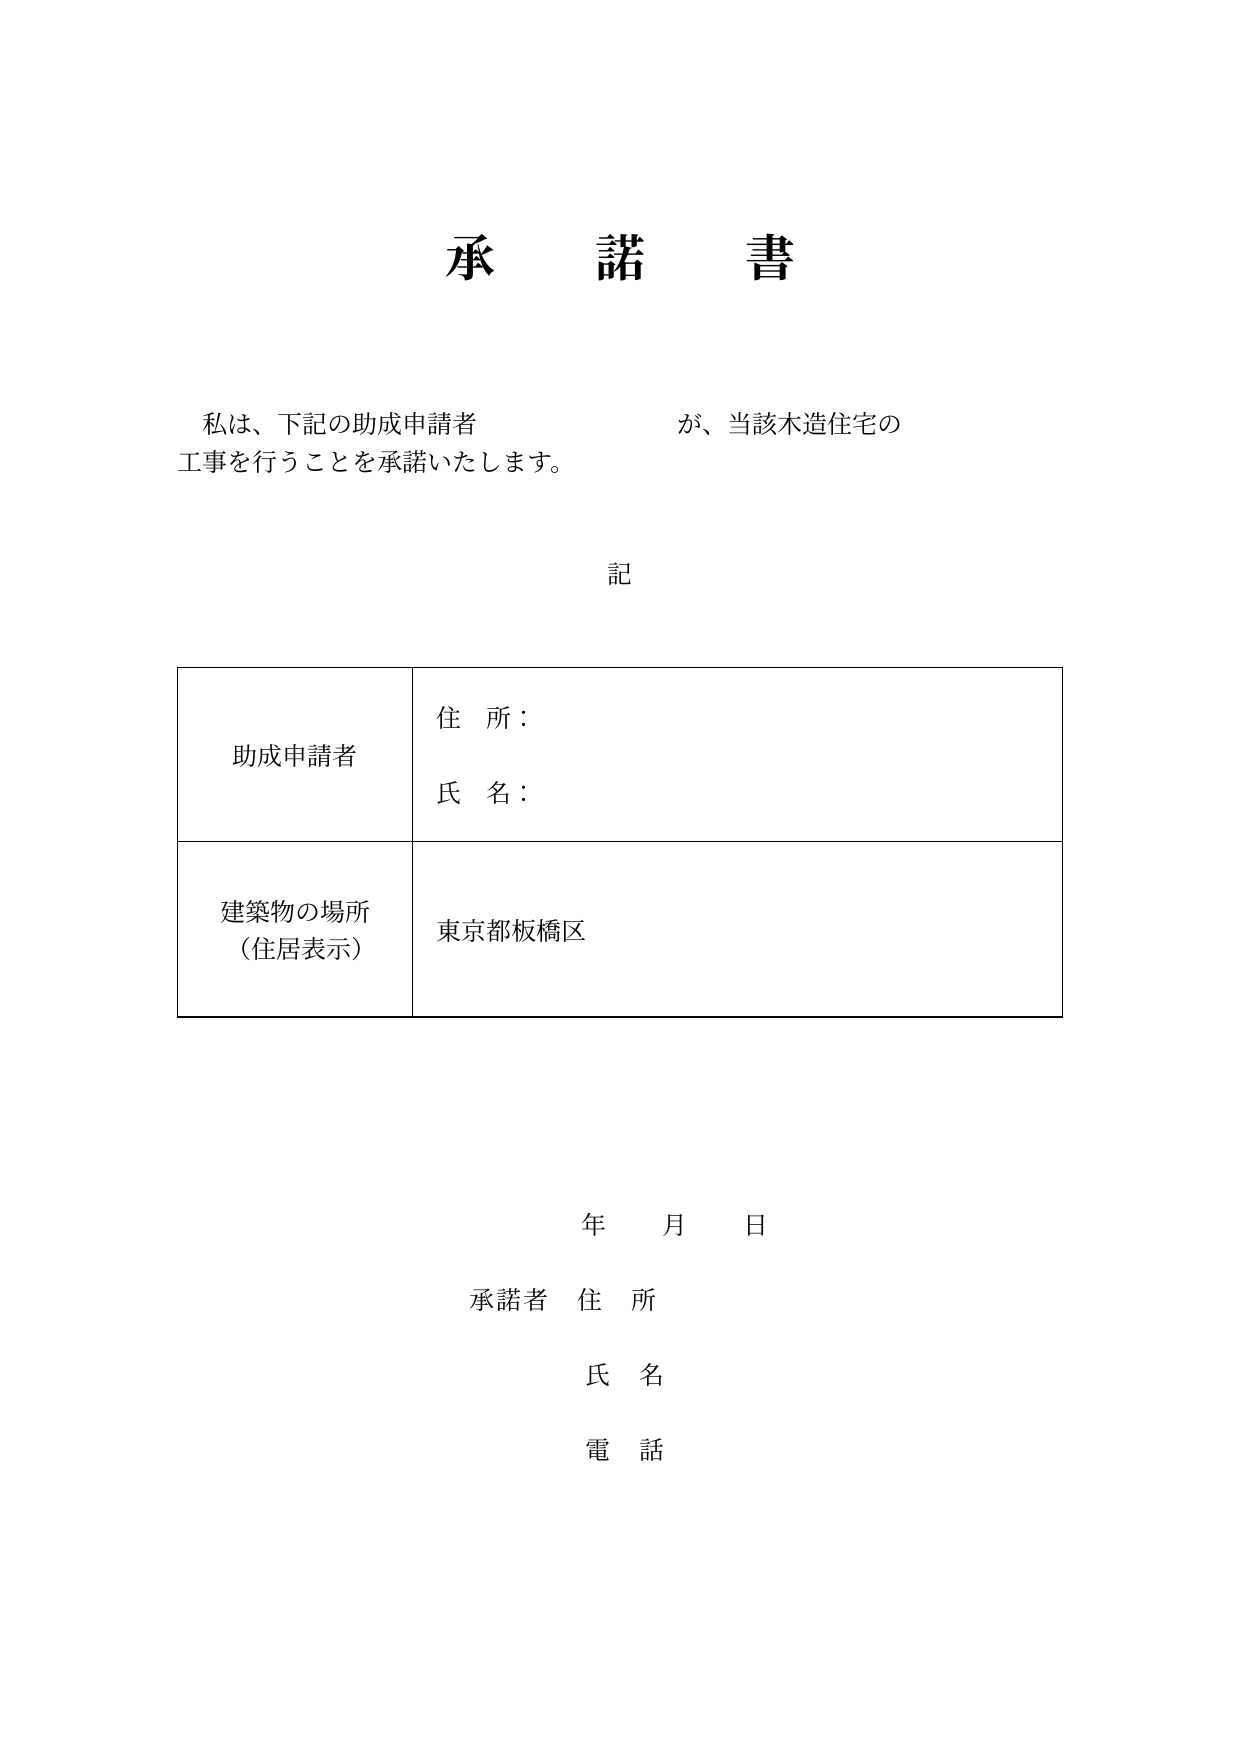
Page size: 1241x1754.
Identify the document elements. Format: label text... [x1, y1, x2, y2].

text 年 月 日 [177, 1205, 1063, 1242]
table_cell 建築物の場所 （住居表示） [178, 842, 412, 1016]
text 私は、下記の助成申請者 が、当該木造住宅の 工事を行うことを承諾いたします。 [177, 404, 1063, 479]
text 承 諾 書 [177, 217, 1063, 292]
text 電 話 [177, 1430, 1063, 1467]
table_header 助成申請者 [178, 668, 412, 841]
text 承諾者 住 所 [177, 1280, 1063, 1317]
table_header 住 所： 氏 名： [413, 668, 1062, 841]
text 氏 名 [177, 1355, 1063, 1392]
text 記 [177, 554, 1063, 592]
table_cell 東京都板橋区 [413, 842, 1062, 1016]
